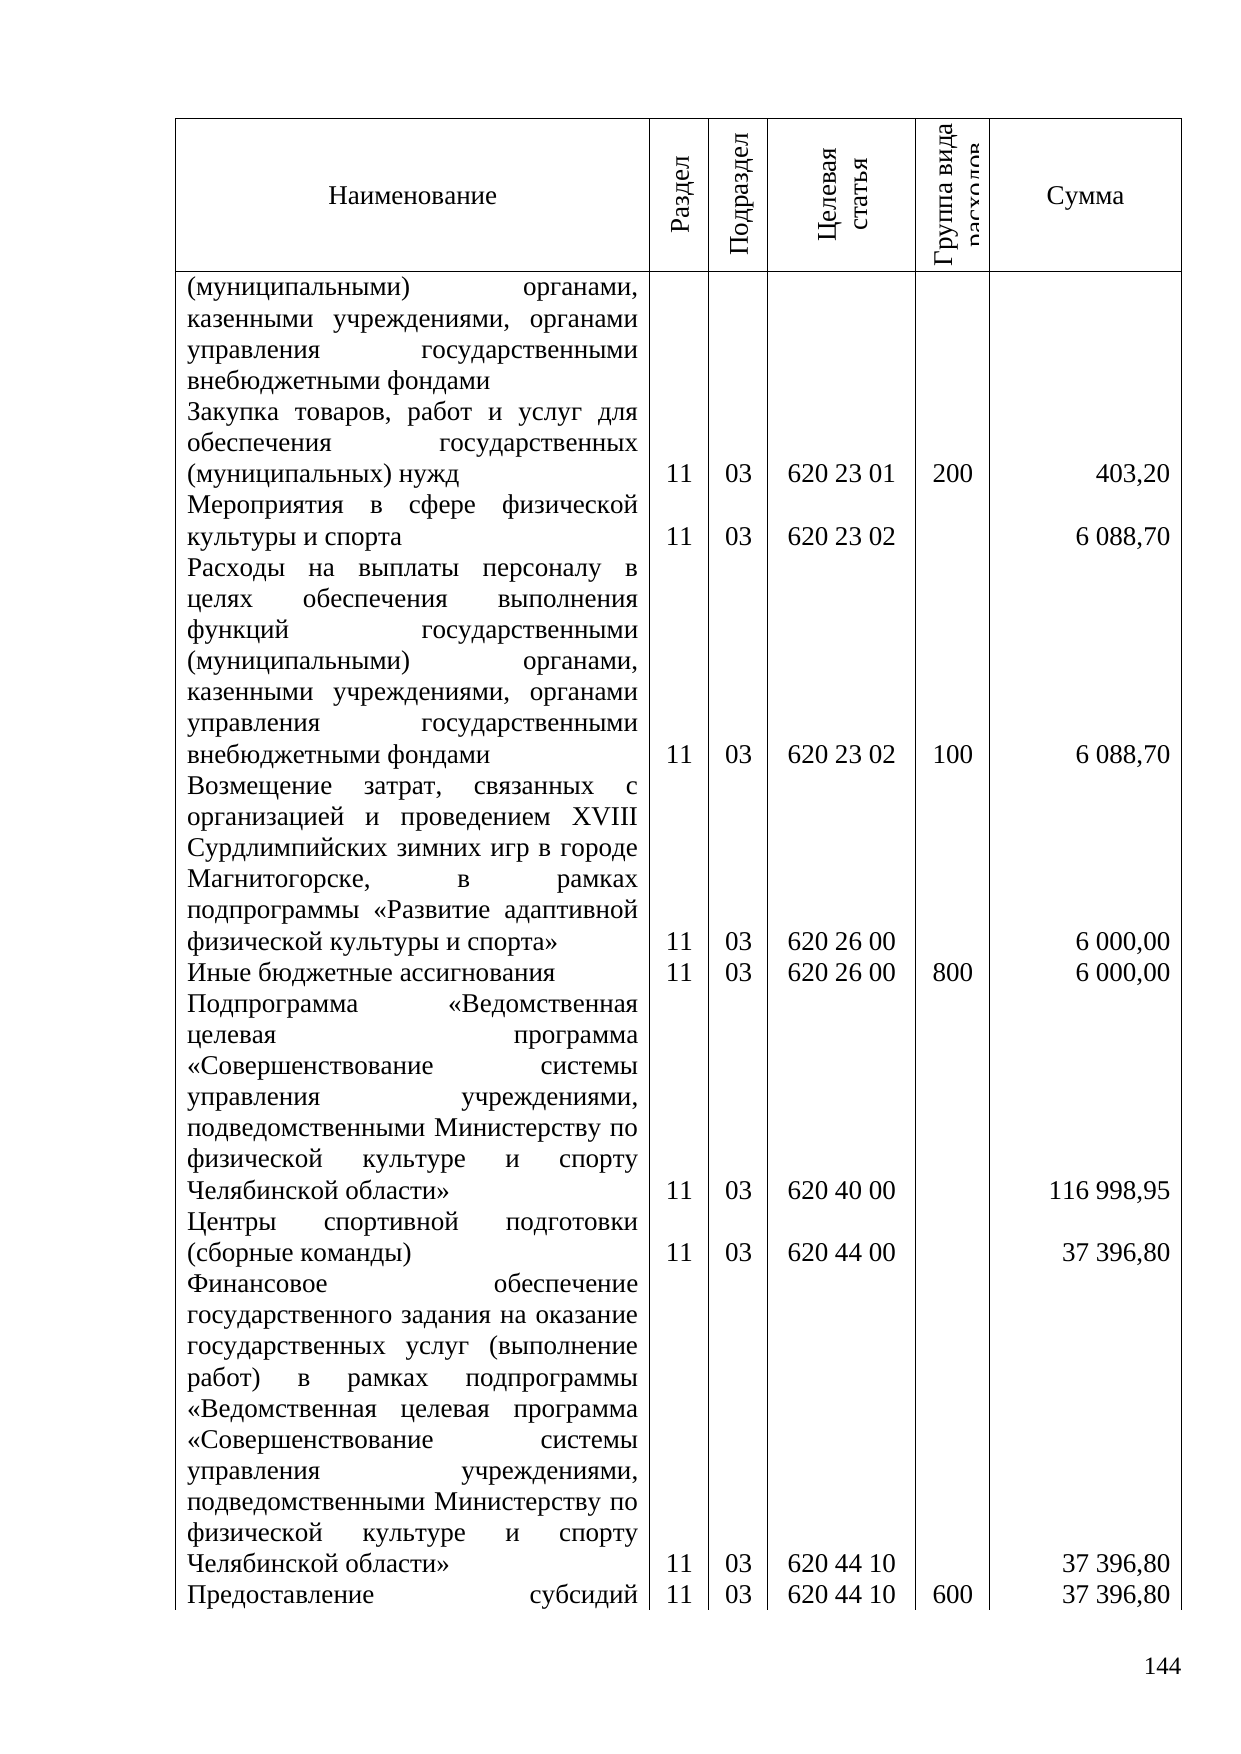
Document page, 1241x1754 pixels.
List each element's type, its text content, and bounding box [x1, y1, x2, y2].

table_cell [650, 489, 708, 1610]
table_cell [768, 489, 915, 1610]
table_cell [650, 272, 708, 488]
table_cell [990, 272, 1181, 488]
table_header Сумма [990, 119, 1181, 271]
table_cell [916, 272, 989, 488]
table_header Подраздел [709, 119, 767, 271]
table_header Группа вида расходов [916, 119, 989, 271]
table_header Целевая статья [768, 119, 915, 271]
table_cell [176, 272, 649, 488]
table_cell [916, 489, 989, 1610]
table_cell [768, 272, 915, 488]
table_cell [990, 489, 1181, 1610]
table_header Раздел [650, 119, 708, 271]
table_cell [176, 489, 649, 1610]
table_header Наименование [176, 119, 649, 271]
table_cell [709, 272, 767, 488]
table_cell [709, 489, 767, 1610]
